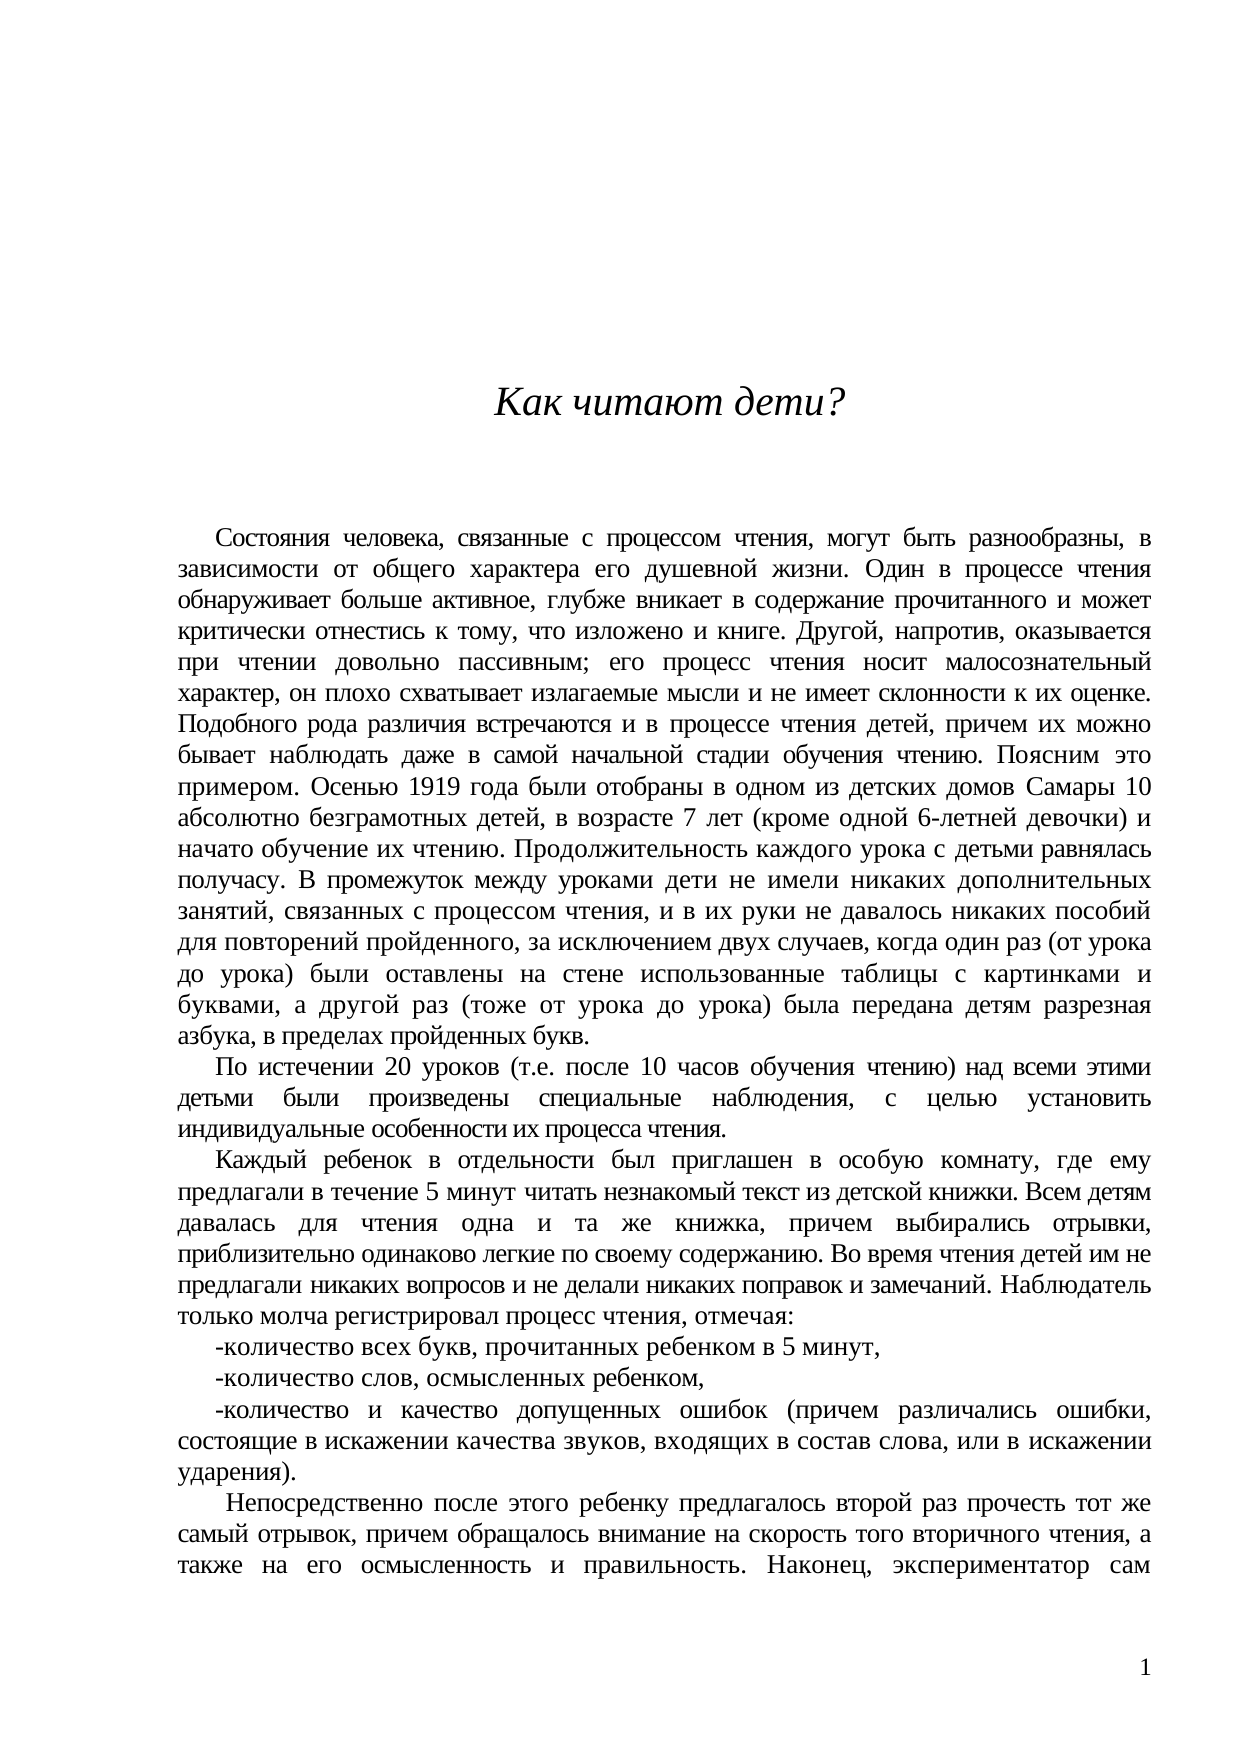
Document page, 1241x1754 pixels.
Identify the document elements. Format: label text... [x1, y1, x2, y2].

text По истечении 20 уроков (т.е. после 10 часов обучения чтению) над всеми этими детьми были произведены специальные наблюдения, с целью установить индивидуальные особенности их процесса чтения. [177, 1050, 1152, 1143]
text Каждый ребенок в отдельности был приглашен в особую комнату, где ему предлагали в течение 5 минут читать незнакомый текст из детской книжки. Всем детям давалась для чтения одна и та же книжка, причем выбирались отрывки, приблизительно одинаково легкие по своему содержанию. Во время чтения детей им не предлагали никаких вопросов и не делали никаких поправок и замечаний. Наблюдатель только молча регистрировал процесс чтения, отмечая: [177, 1143, 1152, 1330]
text -количество всех букв, прочитанных ребенком в 5 минут, [177, 1330, 1152, 1362]
text Состояния человека, связанные с процессом чтения, могут быть разнообразны, в зависимости от общего характера его душевной жизни. Один в процессе чтения обнаруживает больше активное, глубже вникает в содержание прочитанного и может критически отнестись к тому, что изложено и книге. Другой, напротив, оказывается при чтении довольно пассивным; его процесс чтения носит малосознательный характер, он плохо схватывает излагаемые мысли и не имеет склонности к их оценке. Подобного рода различия встречаются и в процессе чтения детей, причем их можно бывает наблюдать даже в самой начальной стадии обучения чтению. Поясним это примером. Осенью 1919 года были отобраны в одном из детских домов Самары 10 абсолютно безграмотных детей, в возрасте 7 лет (кроме одной 6-летней девочки) и начато обучение их чтению. Продолжительность каждого урока с детьми равнялась получасу. В промежуток между уроками дети не имели никаких дополнительных занятий, связанных с процессом чтения, и в их руки не давалось никаких пособий для повторений пройденного, за исключением двух случаев, когда один раз (от урока до урока) были оставлены на стене использованные таблицы с картинками и буквами, а другой раз (тоже от урока до урока) была передана детям разрезная азбука, в пределах пройденных букв. [177, 521, 1152, 1050]
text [177, 1486, 1152, 1579]
text -количество слов, осмысленных ребенком, [177, 1362, 1152, 1393]
text -количество и качество допущенных ошибок (причем различались ошибки, состоящие в искажении качества звуков, входящих в состав слова, или в искажении ударения). [177, 1393, 1152, 1486]
text Как читают дети? [177, 377, 1152, 425]
